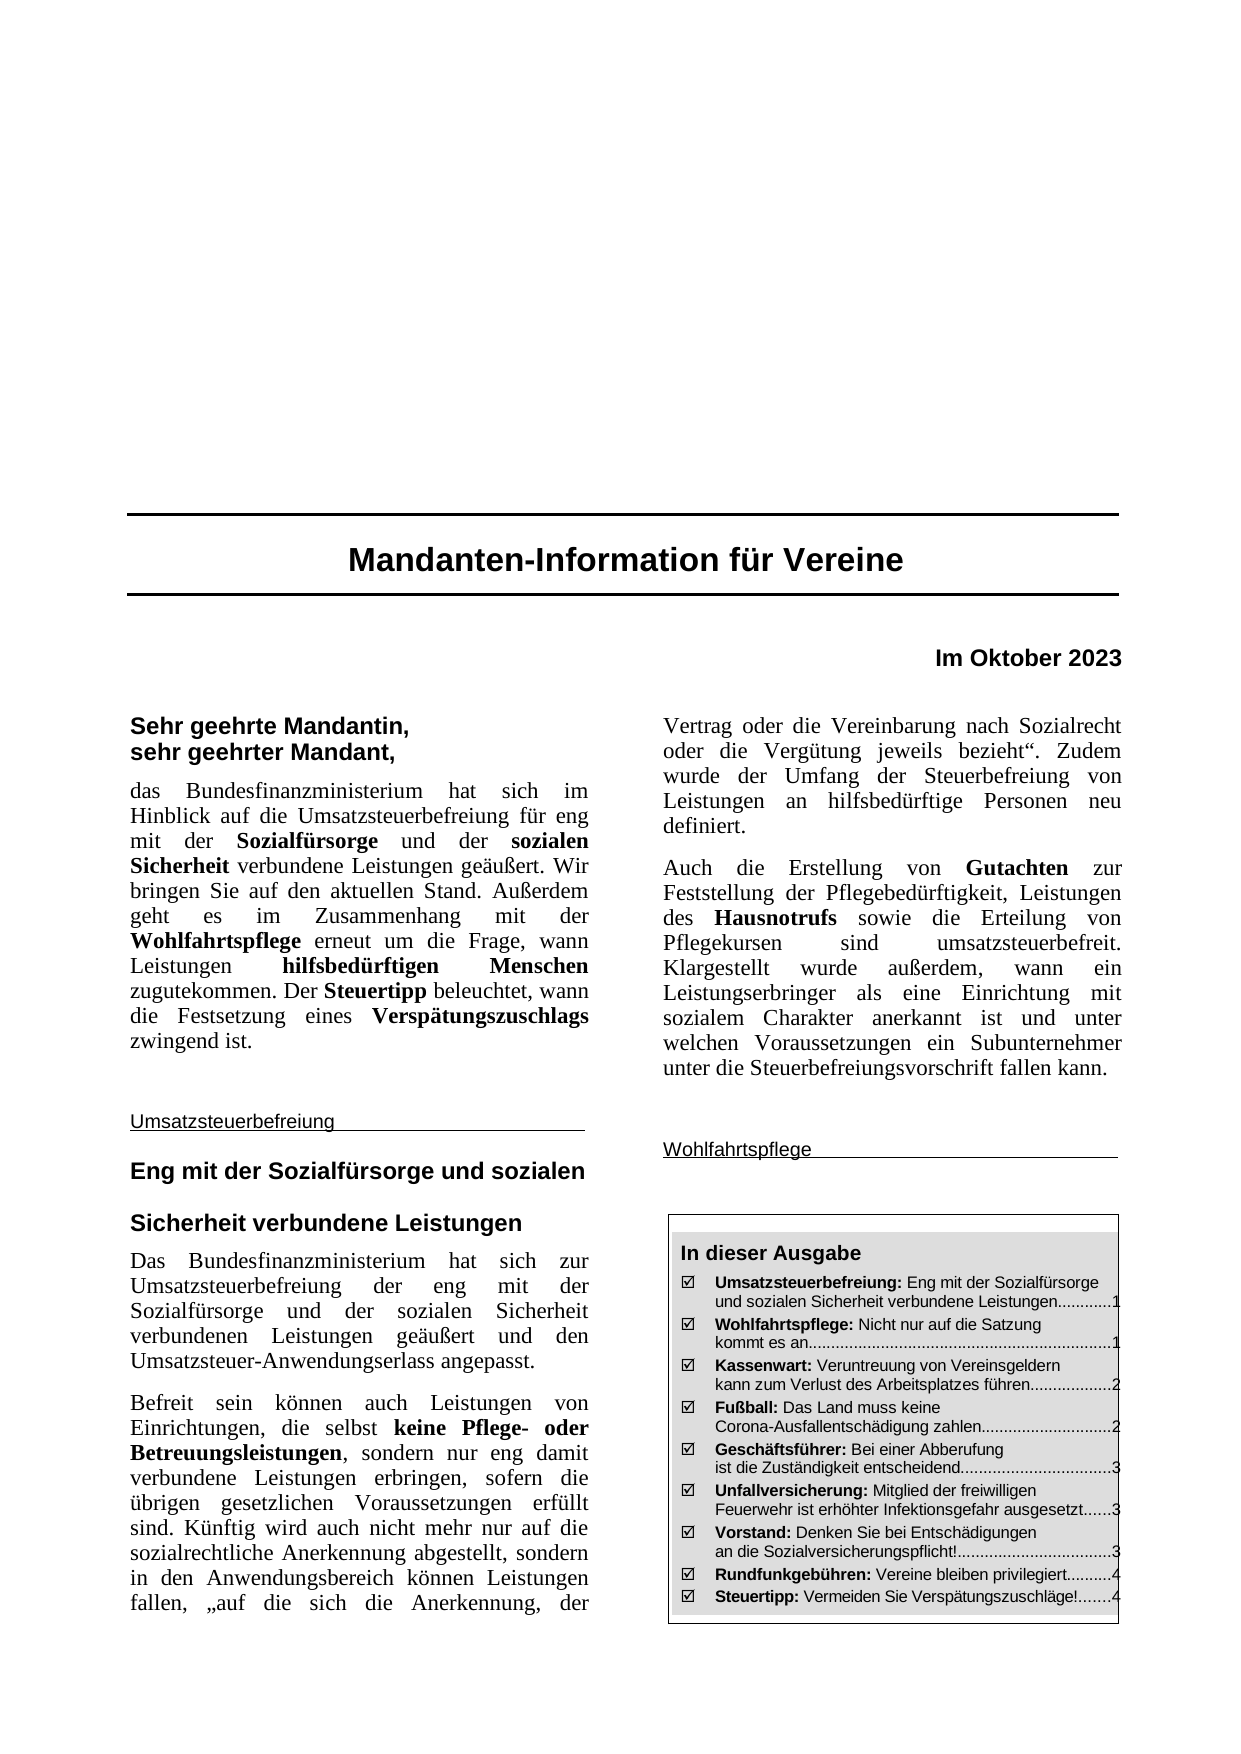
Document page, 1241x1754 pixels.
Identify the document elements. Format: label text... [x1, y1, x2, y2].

text Vorstand: Denken Sie bei Entschädigungen an die Sozialversicherungspflicht! 3 [672, 1515, 1118, 1557]
text Umsatzsteuerbefreiung: Eng mit der Sozialfürsorge und sozialen Sicherheit verbundene Leistungen 1 [672, 1265, 1118, 1307]
text Auch die Erstellung von Gutachten zur Feststellung der Pflegebedürftigkeit, Leistungen des Hausnotrufs sowie die Erteilung von Pflegekursen sind umsatzsteuerbefreit. Klargestellt wurde außerdem, wann ein Leistungserbringer als eine Einrichtung mit sozialem Charakter anerkannt ist und unter welchen Voraussetzungen ein Subunternehmer unter die Steuerbefreiungsvorschrift fallen kann. [663, 855, 1122, 1080]
text das Bundesfinanzministerium hat sich im Hinblick auf die Umsatzsteuerbefreiung für eng mit der Sozialfürsorge und der sozialen Sicherheit verbundene Leistungen geäußert. Wir bringen Sie auf den aktuellen Stand. Außerdem geht es im Zusammenhang mit der Wohlfahrtspflege erneut um die Frage, wann Leistungen hilfsbedürftigen Menschen zugutekommen. Der Steuertipp beleuchtet, wann die Festsetzung eines Verspätungszuschlags zwingend ist. [130, 778, 589, 1053]
text In dieser Ausgabe [672, 1232, 1118, 1265]
text Kassenwart: Veruntreuung von Vereinsgeldern kann zum Verlust des Arbeitsplatzes führen 2 [672, 1348, 1118, 1390]
text Rundfunkgebühren: Vereine bleiben privilegiert 4 [672, 1557, 1118, 1579]
text Unfallversicherung: Mitglied der freiwilligen Feuerwehr ist erhöhter Infektionsgefahr ausgesetzt 3 [672, 1473, 1118, 1515]
subtitle Eng mit der Sozialfürsorge und sozialen Sicherheit verbundene Leistungen [130, 1158, 589, 1236]
text Sehr geehrte Mandantin, sehr geehrter Mandant, [130, 713, 589, 766]
text Geschäftsführer: Bei einer Abberufung ist die Zuständigkeit entscheidend 3 [672, 1432, 1118, 1473]
text Befreit sein können auch Leistungen von Einrichtungen, die selbst keine Pflege- oder Betreuungsleistungen, sondern nur eng damit verbundene Leistungen erbringen, sofern die übrigen gesetzlichen Voraussetzungen erfüllt sind. Künftig wird auch nicht mehr nur auf die sozialrechtliche Anerkennung abgestellt, sondern in den Anwendungsbereich können Leistungen fallen, „auf die sich die Anerkennung, der Vertrag oder die Vereinbarung nach Sozialrecht oder die Vergütung jeweils bezieht“. Zudem wurde der Umfang der Steuerbefreiung von Leistungen an hilfsbedürftige Personen neu definiert. [663, 713, 1122, 838]
text Fußball: Das Land muss keine Corona-Ausfallentschädigung zahlen 2 [672, 1390, 1118, 1432]
subtitle Umsatzsteuerbefreiung [130, 1111, 589, 1133]
text Das Bundesfinanzministerium hat sich zur Umsatzsteuerbefreiung der eng mit der Sozialfürsorge und der sozialen Sicherheit verbundenen Leistungen geäußert und den Umsatzsteuer-Anwendungserlass angepasst. [130, 1249, 589, 1374]
text Befreit sein können auch Leistungen von Einrichtungen, die selbst keine Pflege- oder Betreuungsleistungen, sondern nur eng damit verbundene Leistungen erbringen, sofern die übrigen gesetzlichen Voraussetzungen erfüllt sind. Künftig wird auch nicht mehr nur auf die sozialrechtliche Anerkennung abgestellt, sondern in den Anwendungsbereich können Leistungen fallen, „auf die sich die Anerkennung, der Vertrag oder die Vereinbarung nach Sozialrecht oder die Vergütung jeweils bezieht“. Zudem wurde der Umfang der Steuerbefreiung von Leistungen an hilfsbedürftige Personen neu definiert. [130, 1391, 589, 1616]
text Steuertipp: Vermeiden Sie Verspätungszuschläge! 4 [672, 1579, 1118, 1615]
text Wohlfahrtspflege: Nicht nur auf die Satzung kommt es an 1 [672, 1307, 1118, 1348]
subtitle Wohlfahrtspflege [663, 1138, 1122, 1160]
